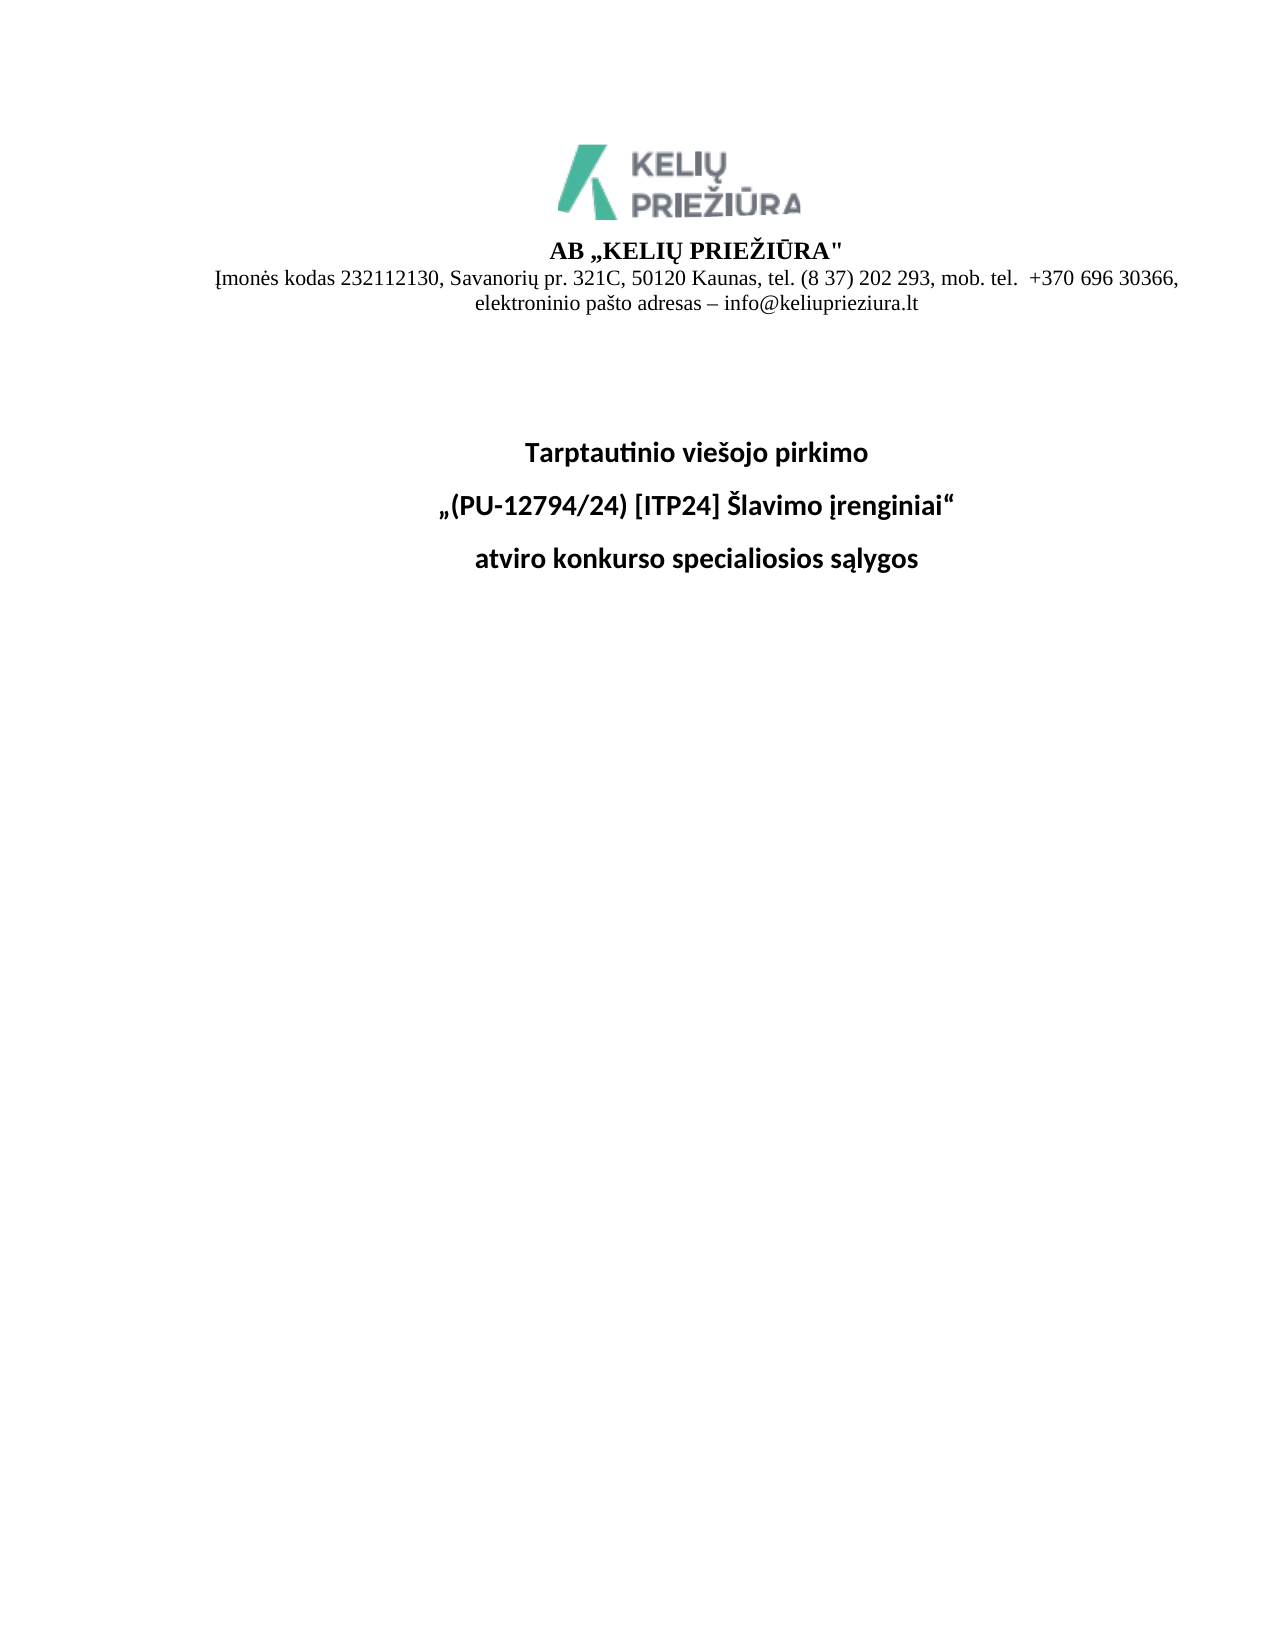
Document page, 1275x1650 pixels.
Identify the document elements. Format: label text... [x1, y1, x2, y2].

text Įmonės kodas 232112130, Savanorių pr. 321C, 50120 Kaunas, tel. (8 37) 202 293, mob. tel. +370 696 30366, elektroninio pašto adresas – info@keliuprieziura.lt [177, 265, 1216, 316]
text AB „KELIŲ PRIEŽIŪRA" [177, 236, 1216, 265]
